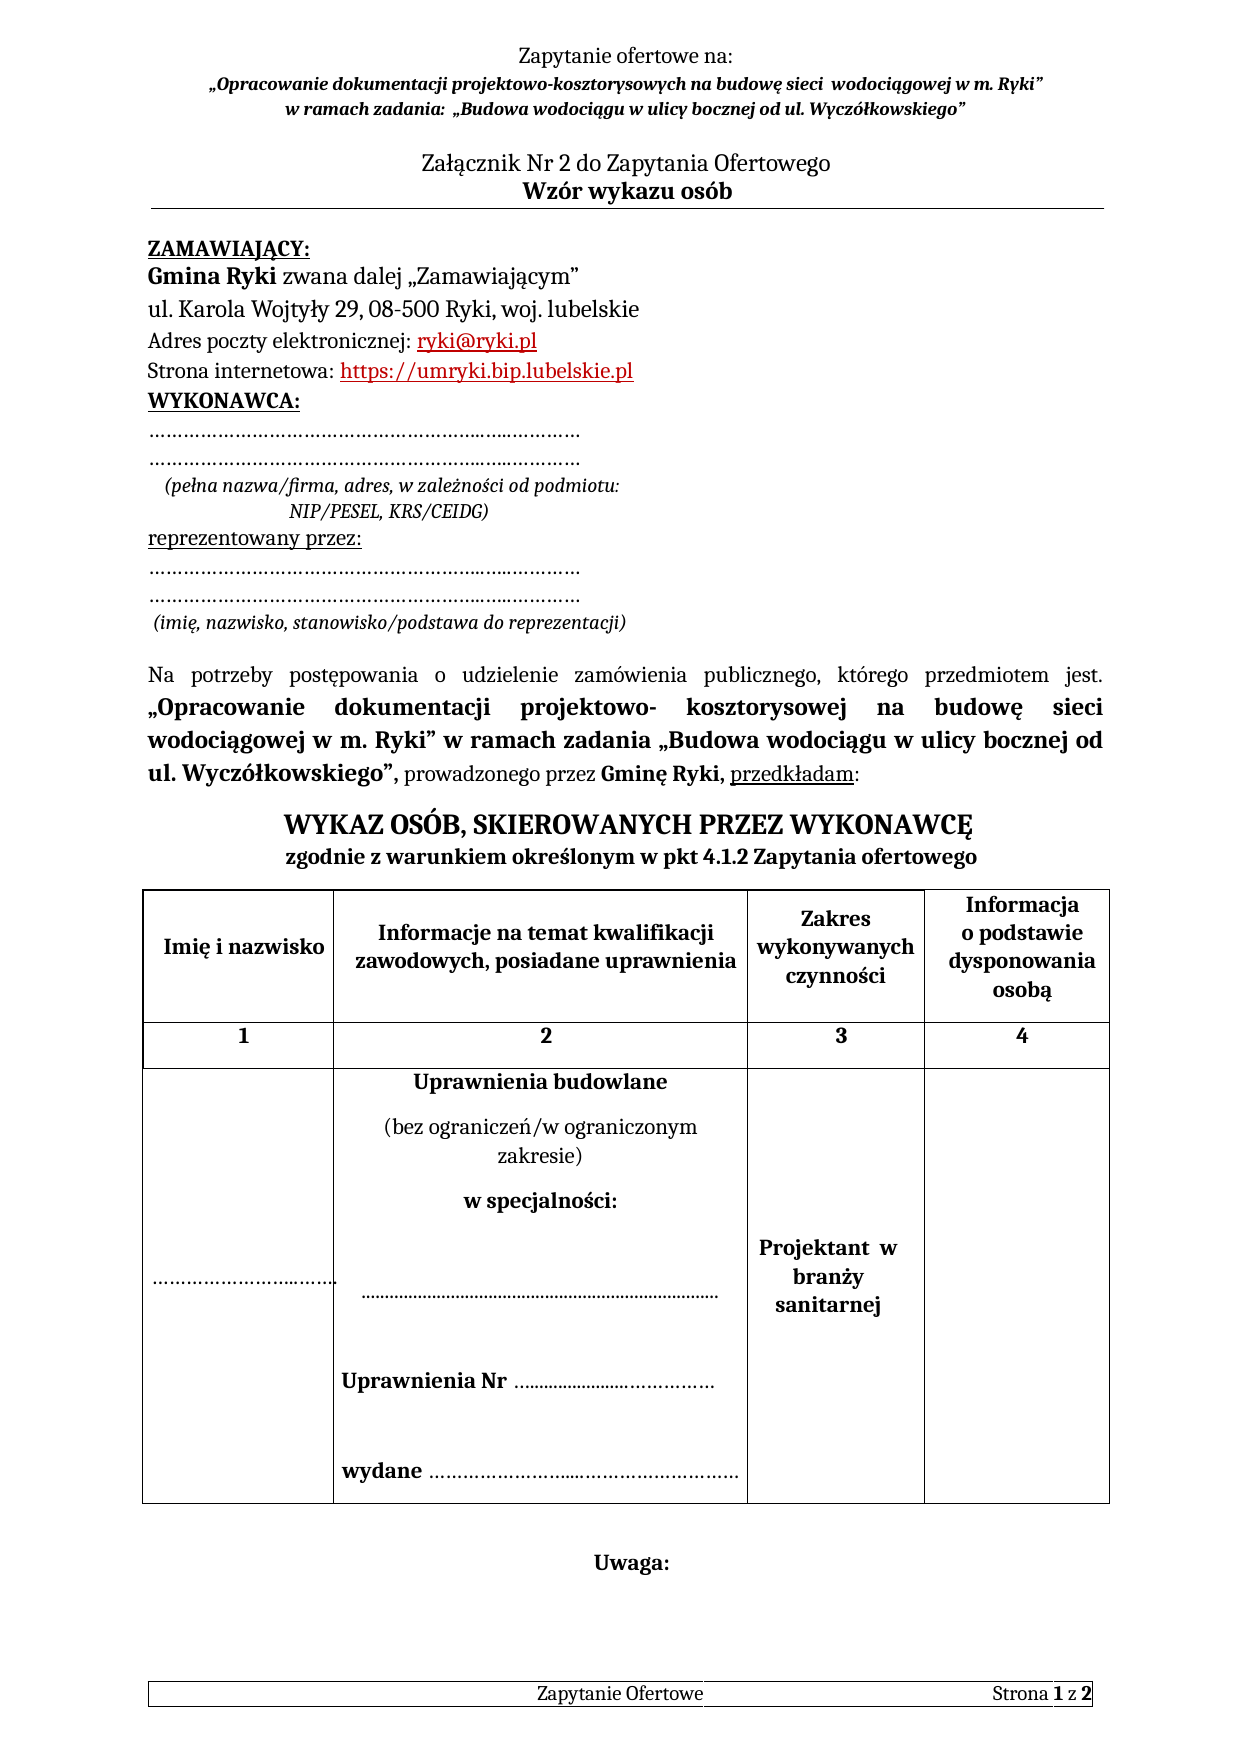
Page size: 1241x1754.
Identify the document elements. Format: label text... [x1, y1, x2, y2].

text Uwaga: [148, 1549, 1116, 1576]
text …………………………………………………..…..………… [148, 582, 662, 608]
text Załącznik Nr 2 do Zapytania Ofertowego [148, 148, 1104, 177]
text Strona internetowa: https://umryki.bip.lubelskie.pl [148, 358, 1104, 384]
text Wzór wykazu osób [151, 177, 1104, 208]
table_cell Uprawnienia budowlane (bez ograniczeń/w ograniczonym zakresie) w specjalności: ............................................................................ Uprawnienia Nr ….....................…………… wydane ……………………....……………………… [334, 1069, 747, 1503]
text …………………………………………………..…..………… [148, 417, 662, 443]
text (pełna nazwa/firma, adres, w zależności od podmiotu: NIP/PESEL, KRS/CEIDG) [148, 473, 633, 523]
text Adres poczty elektronicznej: ryki@ryki.pl [148, 328, 1104, 354]
table_header Informacje na temat kwalifikacji zawodowych, posiadane uprawnienia [334, 891, 747, 1022]
table_header Imię i nazwisko [144, 891, 333, 1022]
text WYKAZ OSÓB, SKIEROWANYCH PRZEZ WYKONAWCĘ zgodnie z warunkiem określonym w pkt 4.1.2 Zapytania ofertowego [148, 808, 1116, 871]
text WYKONAWCA: [148, 388, 1104, 414]
text (imię, nazwisko, stanowisko/podstawa do reprezentacji) [148, 611, 1104, 634]
table_cell 3 [748, 1023, 924, 1068]
text …………………………………………………..…..………… [148, 554, 662, 580]
text ul. Karola Wojtyły 29, 08-500 Ryki, woj. lubelskie [148, 295, 1104, 323]
text ZAMAWIAJĄCY: [148, 235, 1104, 262]
table_cell Projektant w branży sanitarnej [748, 1069, 924, 1503]
table_header Informacja o podstawie dysponowania osobą [925, 890, 1109, 1022]
table_cell 1 [144, 1023, 333, 1068]
table_cell 4 [925, 1023, 1109, 1068]
text Gmina Ryki zwana dalej „Zamawiającym” [148, 262, 1104, 291]
text …………………………………………………..…..………… [148, 445, 662, 471]
table_cell [925, 1069, 1109, 1503]
text Na potrzeby postępowania o udzielenie zamówienia publicznego, którego przedmiotem jest. „Opracowanie dokumentacji projektowo- kosztorysowej na budowę sieci wodociągowej w m. Ryki” w ramach zadania „Budowa wodociągu w ulicy bocznej od ul. Wyczółkowskiego”, prowadzonego przez Gminę Ryki, przedkładam: [148, 662, 1104, 788]
table_cell ……………………..……. [143, 1069, 333, 1503]
table_header Zakres wykonywanych czynności [748, 891, 924, 1022]
text reprezentowany przez: [148, 525, 1104, 552]
table_cell 2 [334, 1023, 747, 1068]
